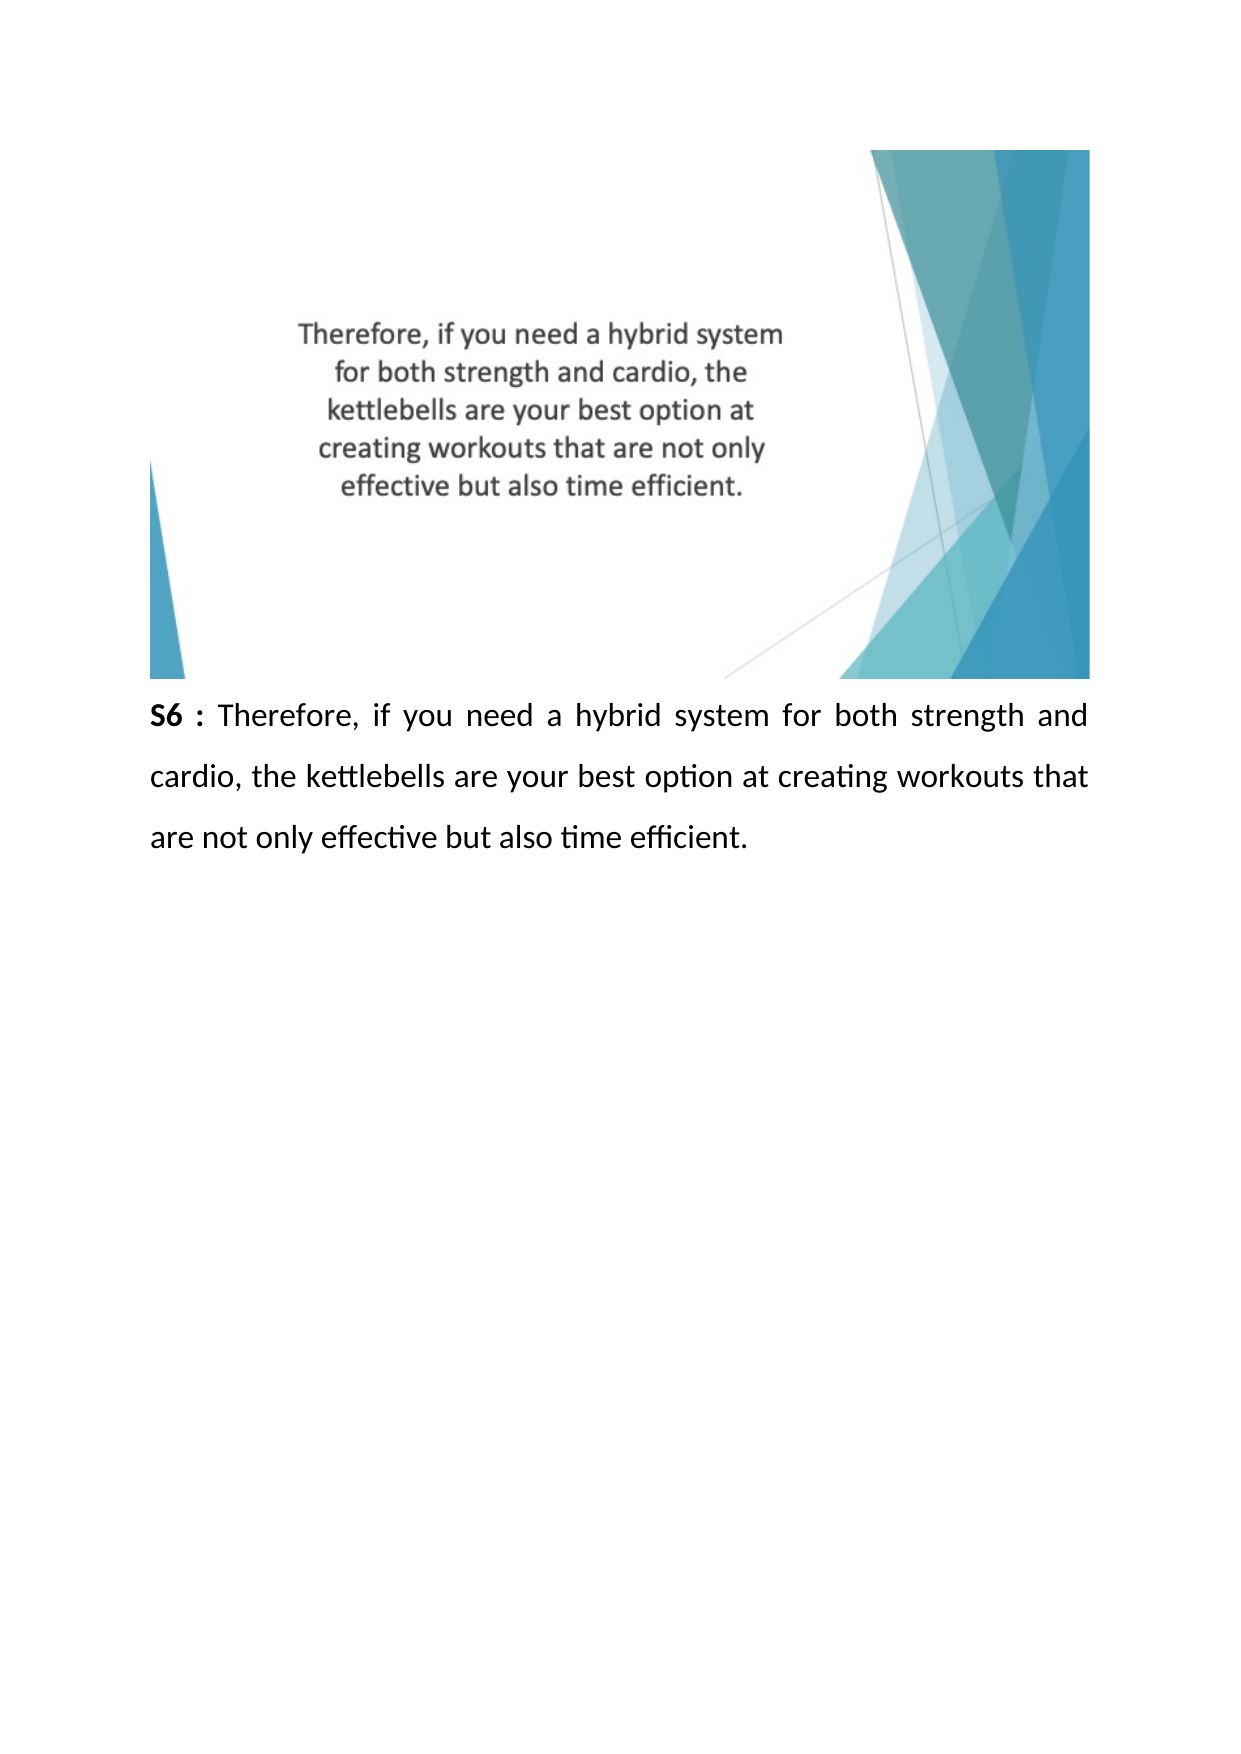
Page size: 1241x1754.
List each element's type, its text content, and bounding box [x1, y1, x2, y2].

text S6 : Therefore, if you need a hybrid system for both strength and cardio, the kettlebells are your best option at creating workouts that are not only effective but also time efficient. [150, 694, 1090, 857]
picture [150, 150, 1090, 679]
